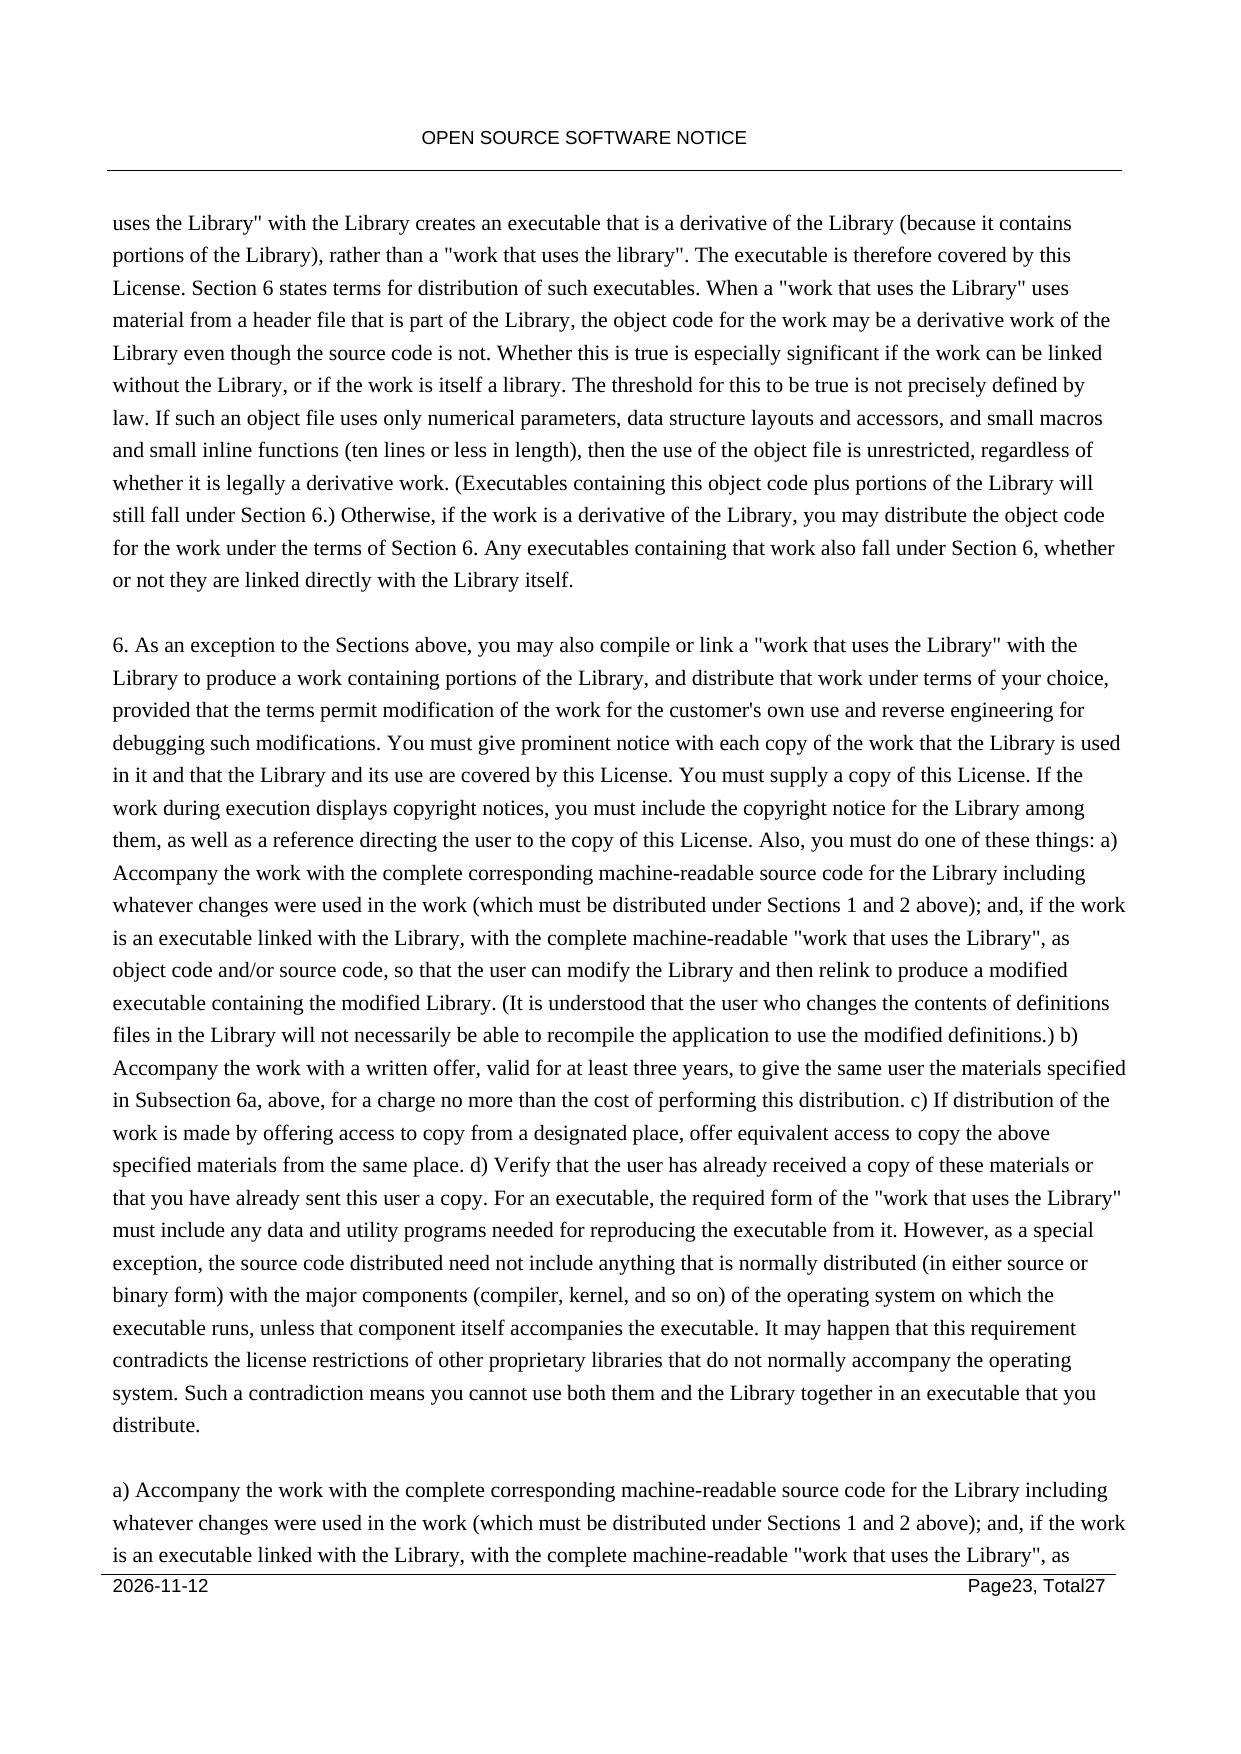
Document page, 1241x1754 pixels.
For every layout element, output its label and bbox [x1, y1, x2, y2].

text [112, 206, 1128, 1571]
